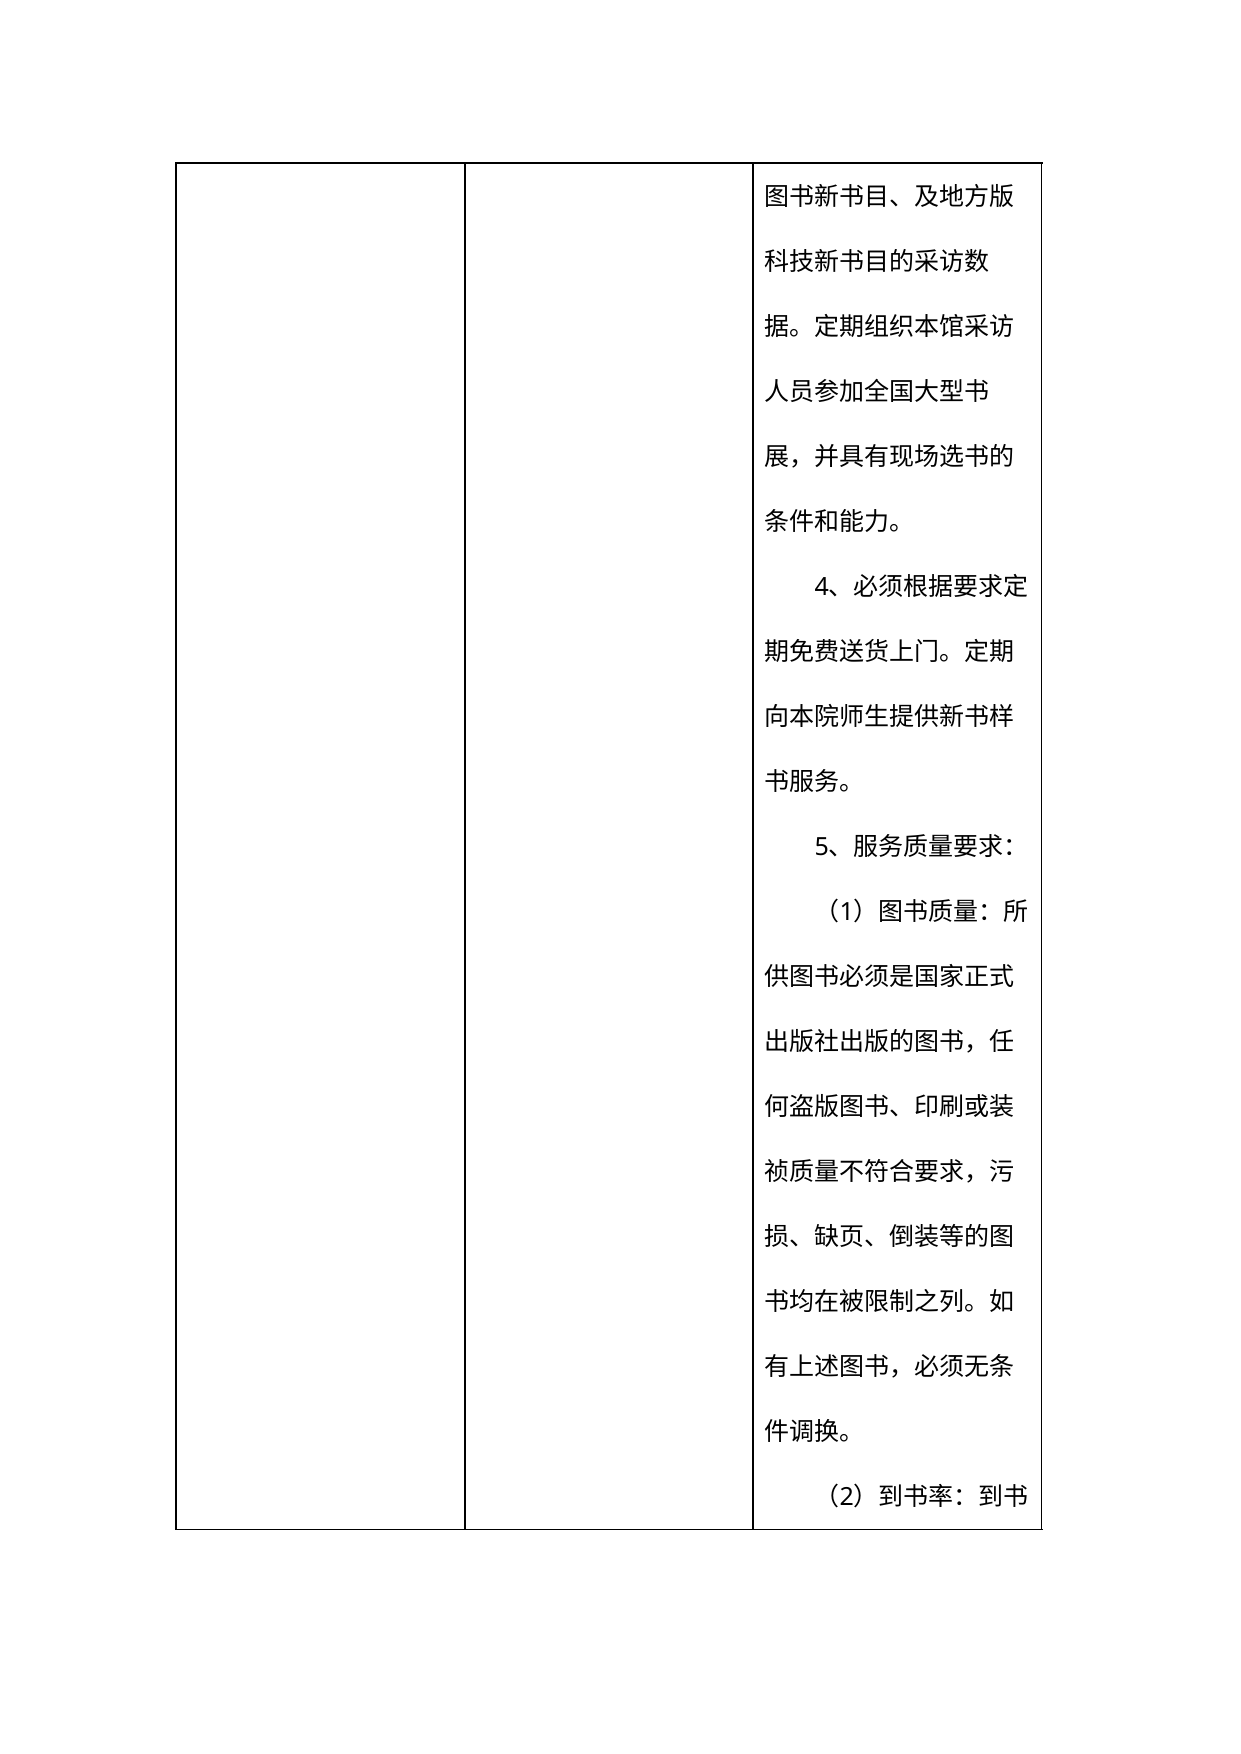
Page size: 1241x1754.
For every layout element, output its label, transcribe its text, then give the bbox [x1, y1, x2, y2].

table_cell 1 [466, 164, 752, 1528]
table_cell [754, 164, 1041, 1528]
table_cell [177, 164, 464, 1528]
